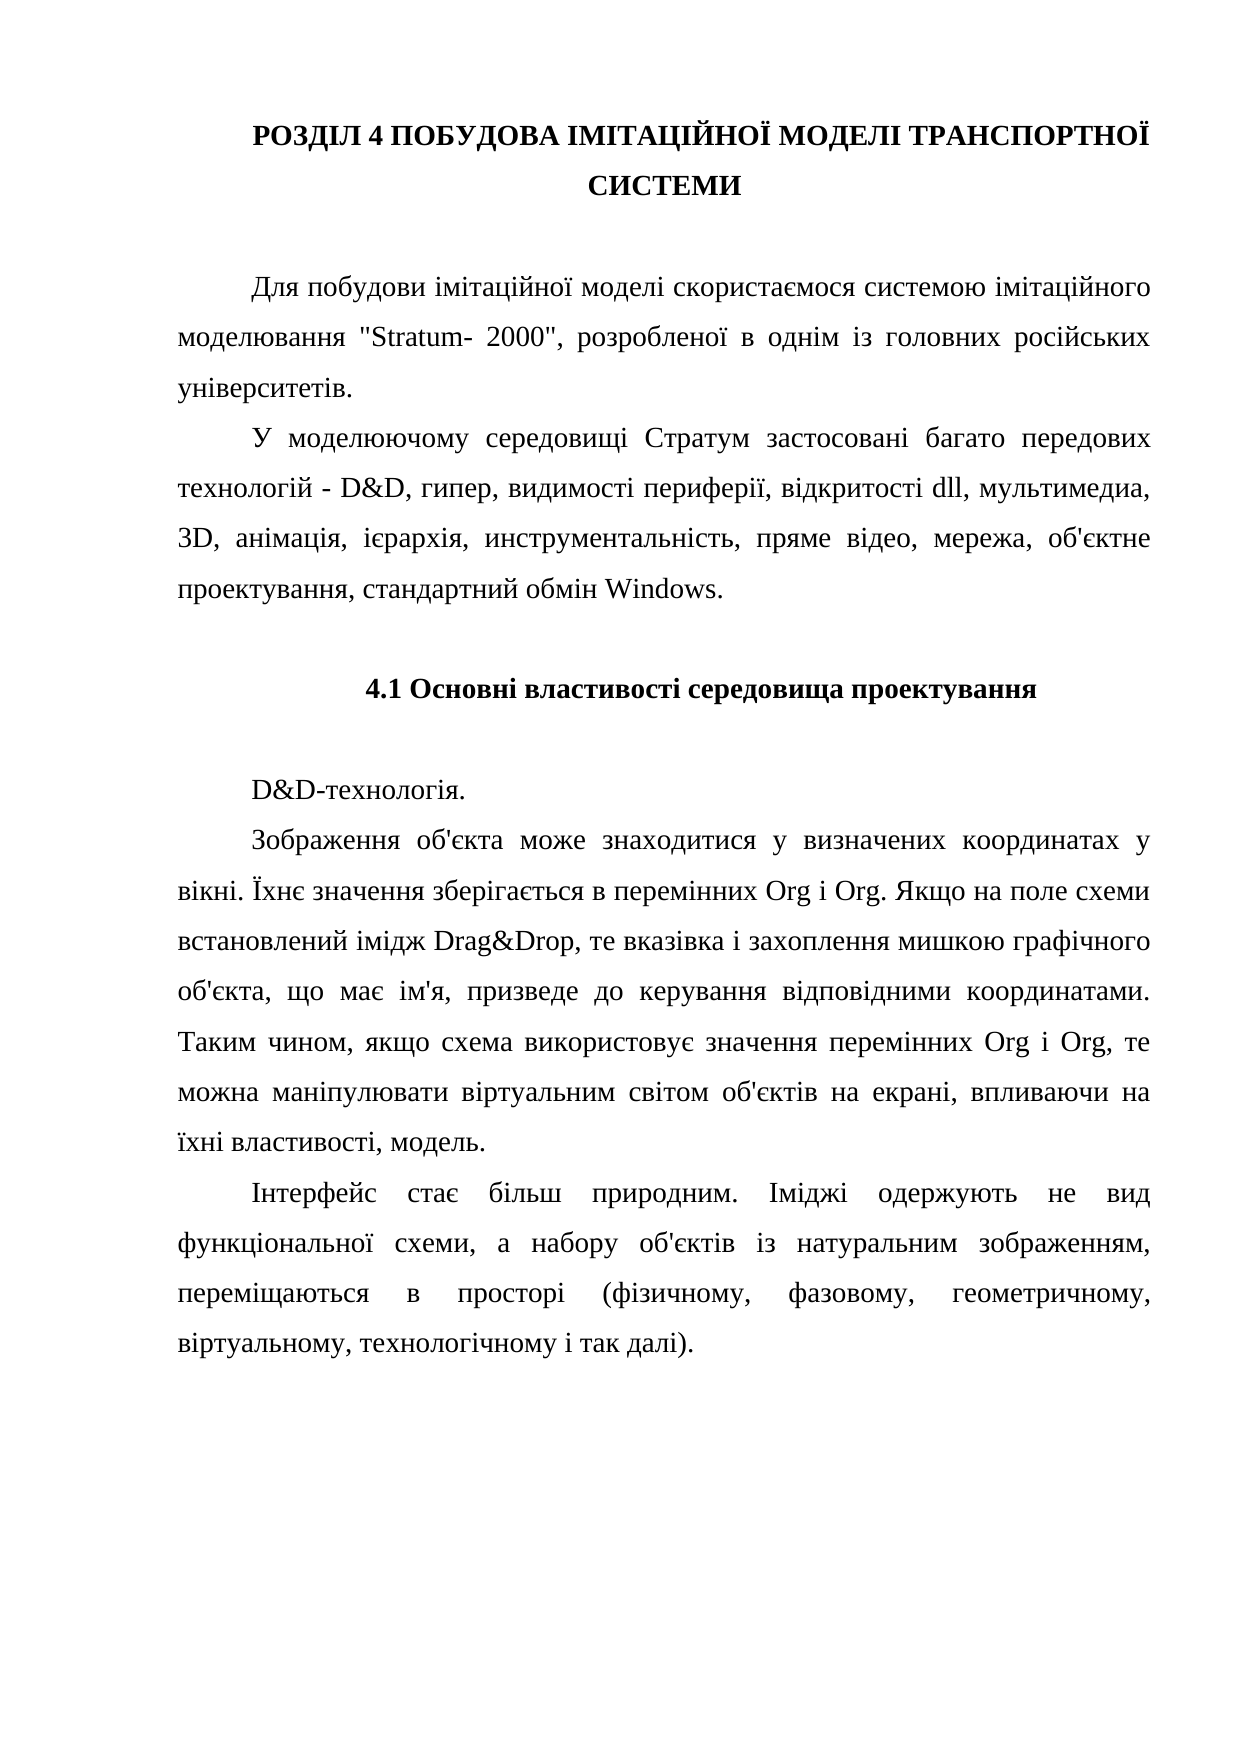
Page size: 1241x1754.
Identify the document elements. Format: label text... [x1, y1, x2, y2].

text D&D-технологія. [177, 772, 1152, 806]
subtitle 4.1 Основні властивості середовища проектування [177, 672, 1152, 705]
text Інтерфейс стає більш природним. Іміджі одержують не вид функціональної схеми, а набору об'єктів із натуральним зображенням, переміщаються в просторі (фізичному, фазовому, геометричному, віртуальному, технологічному і так далі). [177, 1175, 1152, 1359]
text Зображення об'єкта може знаходитися у визначених координатах у вікні. Їхнє значення зберігається в перемінних Org і Org. Якщо на поле схеми встановлений імідж Drag&Drop, те вказівка і захоплення мишкою графічного об'єкта, що має ім'я, призведе до керування відповідними координатами. Таким чином, якщо схема використовує значення перемінних Org і Org, те можна маніпулювати віртуальним світом об'єктів на екрані, впливаючи на їхні властивості, модель. [177, 822, 1152, 1158]
text У моделюючому середовищі Стратум застосовані багато передових технологій - D&D, гипер, видимості периферії, відкритості dll, мультимедиа, 3D, анімація, ієрархія, инструментальність, пряме відео, мережа, об'єктне проектування, стандартний обмін Windows. [177, 420, 1152, 604]
subtitle РОЗДІЛ 4 ПОБУДОВА ІМІТАЦІЙНОЇ МОДЕЛІ ТРАНСПОРТНОЇ СИСТЕМИ [177, 118, 1152, 202]
text Для побудови імітаційної моделі скористаємося системою імітаційного моделювання "Stratum- 2000", розробленої в однім із головних російських університетів. [177, 269, 1152, 403]
